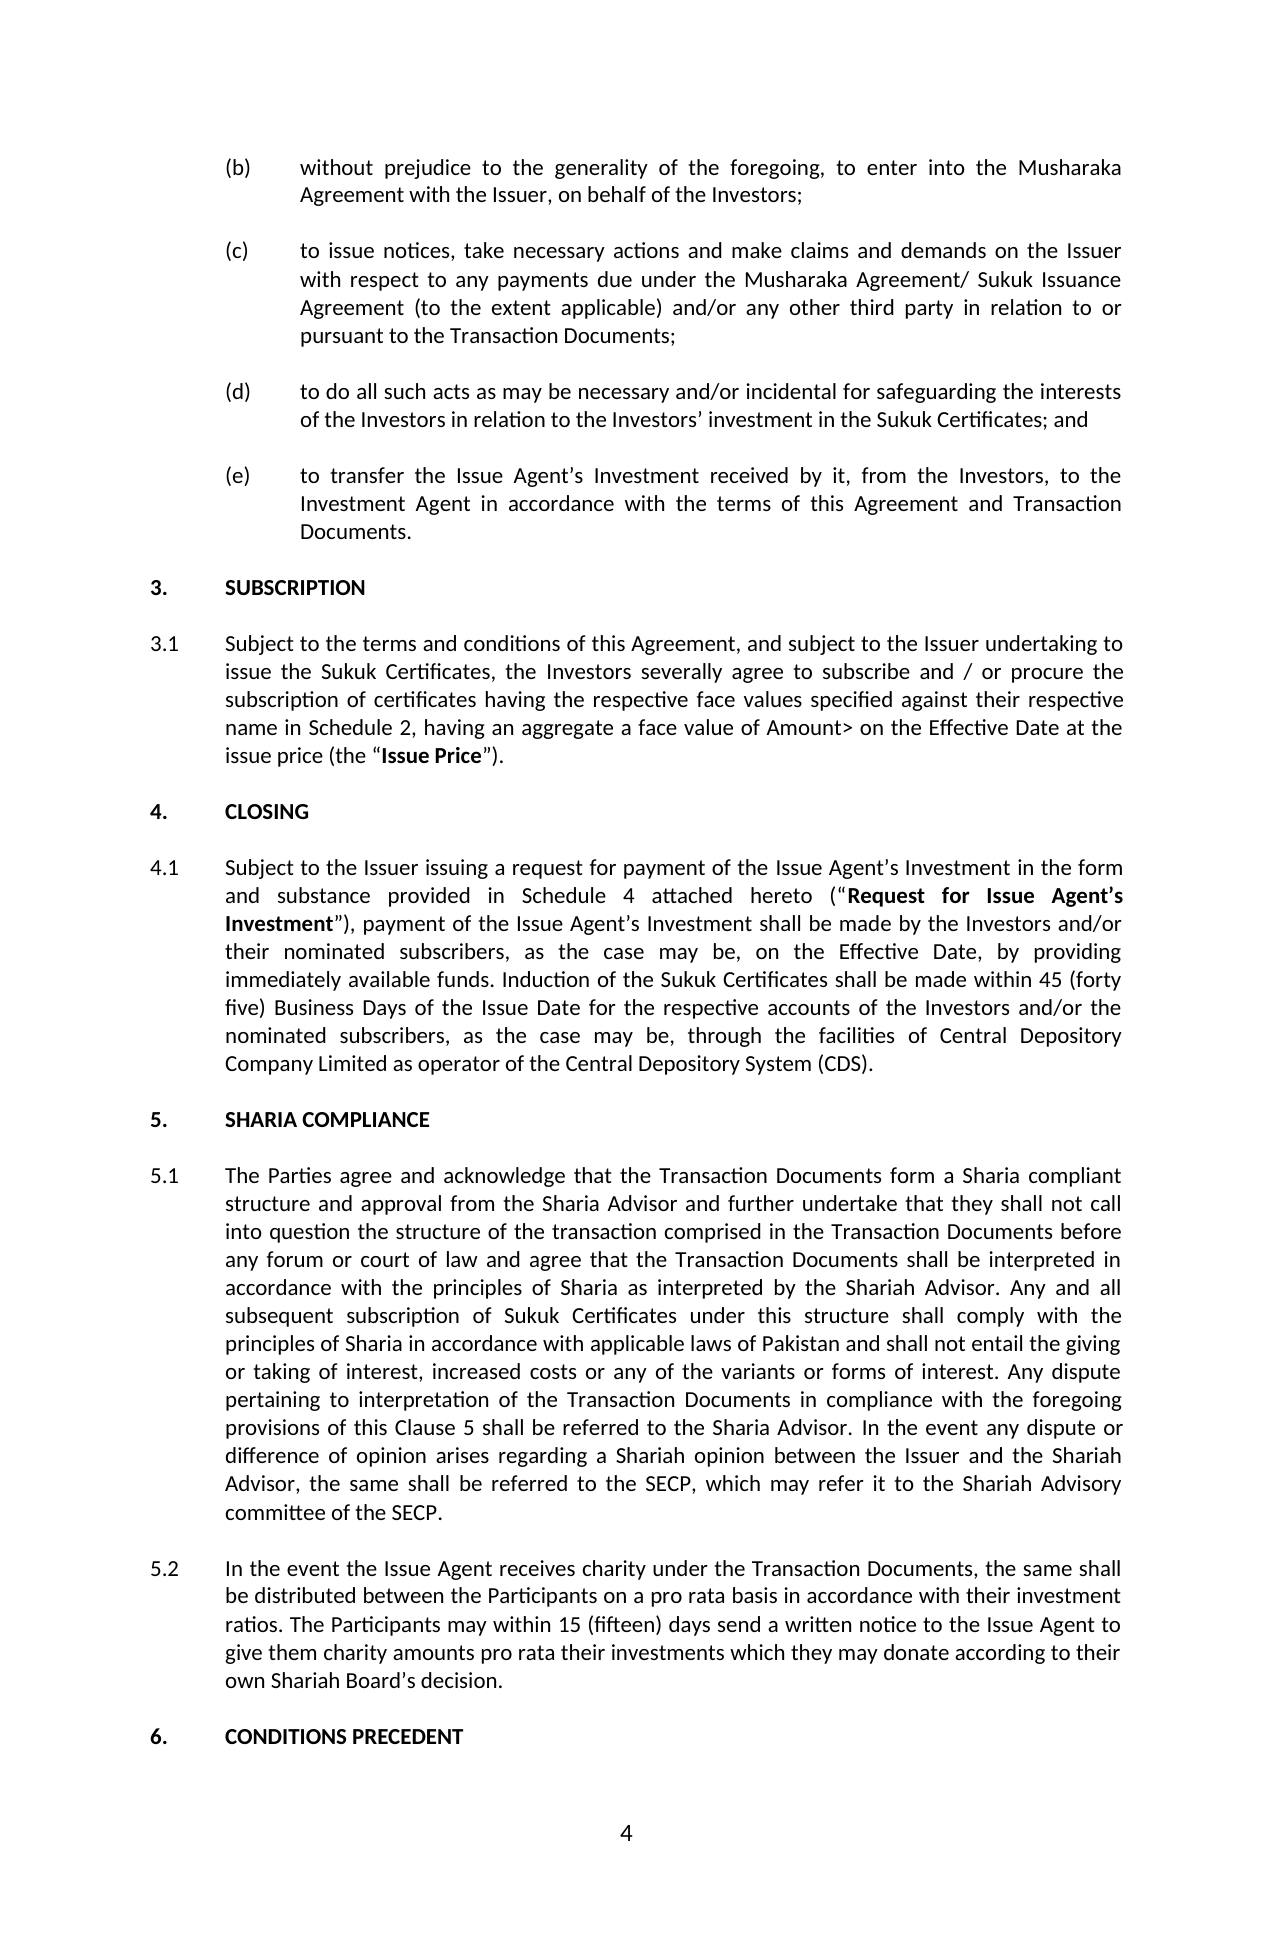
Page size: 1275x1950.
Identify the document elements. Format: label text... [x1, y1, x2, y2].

text Subscription [150, 573, 1123, 601]
text 5.2 In the event the Issue Agent receives charity under the Transaction Documents, the same shall be distributed between the Participants on a pro rata basis in accordance with their investment ratios. The Participants may within 15 (fifteen) days send a written notice to the Issue Agent to give them charity amounts pro rata their investments which they may donate according to their own Shariah Board’s decision. [150, 1554, 1123, 1694]
list to do all such acts as may be necessary and/or incidental for safeguarding the interests of the Investors in relation to the Investors’ investment in the Sukuk Certificates; and [225, 377, 1123, 433]
list 4.1 Subject to the Issuer issuing a request for payment of the Issue Agent’s Investment in the form and substance provided in Schedule 4 attached hereto (“Request for Issue Agent’s Investment”), payment of the Issue Agent’s Investment shall be made by the Investors and/or their nominated subscribers, as the case may be, on the Effective Date, by providing immediately available funds. Induction of the Sukuk Certificates shall be made within 45 (forty five) Business Days of the Issue Date for the respective accounts of the Investors and/or the nominated subscribers, as the case may be, through the facilities of Central Depository Company Limited as operator of the Central Depository System (CDS). [150, 853, 1123, 1077]
list without prejudice to the generality of the foregoing, to enter into the Musharaka Agreement with the Issuer, on behalf of the Investors; [225, 153, 1123, 209]
list 6. Conditions Precedent [150, 1722, 1123, 1750]
text 3.1 Subject to the terms and conditions of this Agreement, and subject to the Issuer undertaking to issue the Sukuk Certificates, the Investors severally agree to subscribe and / or procure the subscription of certificates having the respective face values specified against their respective name in Schedule 2, having an aggregate a face value of Amount> on the Effective Date at the issue price (the “Issue Price”). [150, 629, 1125, 769]
list to transfer the Issue Agent’s Investment received by it, from the Investors, to the Investment Agent in accordance with the terms of this Agreement and Transaction Documents. [225, 461, 1123, 545]
text 4. CLOSING [150, 797, 1125, 825]
list to issue notices, take necessary actions and make claims and demands on the Issuer with respect to any payments due under the Musharaka Agreement/ Sukuk Issuance Agreement (to the extent applicable) and/or any other third party in relation to or pursuant to the Transaction Documents; [225, 237, 1123, 349]
list Sharia compliance [150, 1105, 1123, 1133]
list 5.1 The Parties agree and acknowledge that the Transaction Documents form a Sharia compliant structure and approval from the Sharia Advisor and further undertake that they shall not call into question the structure of the transaction comprised in the Transaction Documents before any forum or court of law and agree that the Transaction Documents shall be interpreted in accordance with the principles of Sharia as interpreted by the Shariah Advisor. Any and all subsequent subscription of Sukuk Certificates under this structure shall comply with the principles of Sharia in accordance with applicable laws of Pakistan and shall not entail the giving or taking of interest, increased costs or any of the variants or forms of interest. Any dispute pertaining to interpretation of the Transaction Documents in compliance with the foregoing provisions of this Clause 5 shall be referred to the Sharia Advisor. In the event any dispute or difference of opinion arises regarding a Shariah opinion between the Issuer and the Shariah Advisor, the same shall be referred to the SECP, which may refer it to the Shariah Advisory committee of the SECP. [150, 1161, 1123, 1526]
